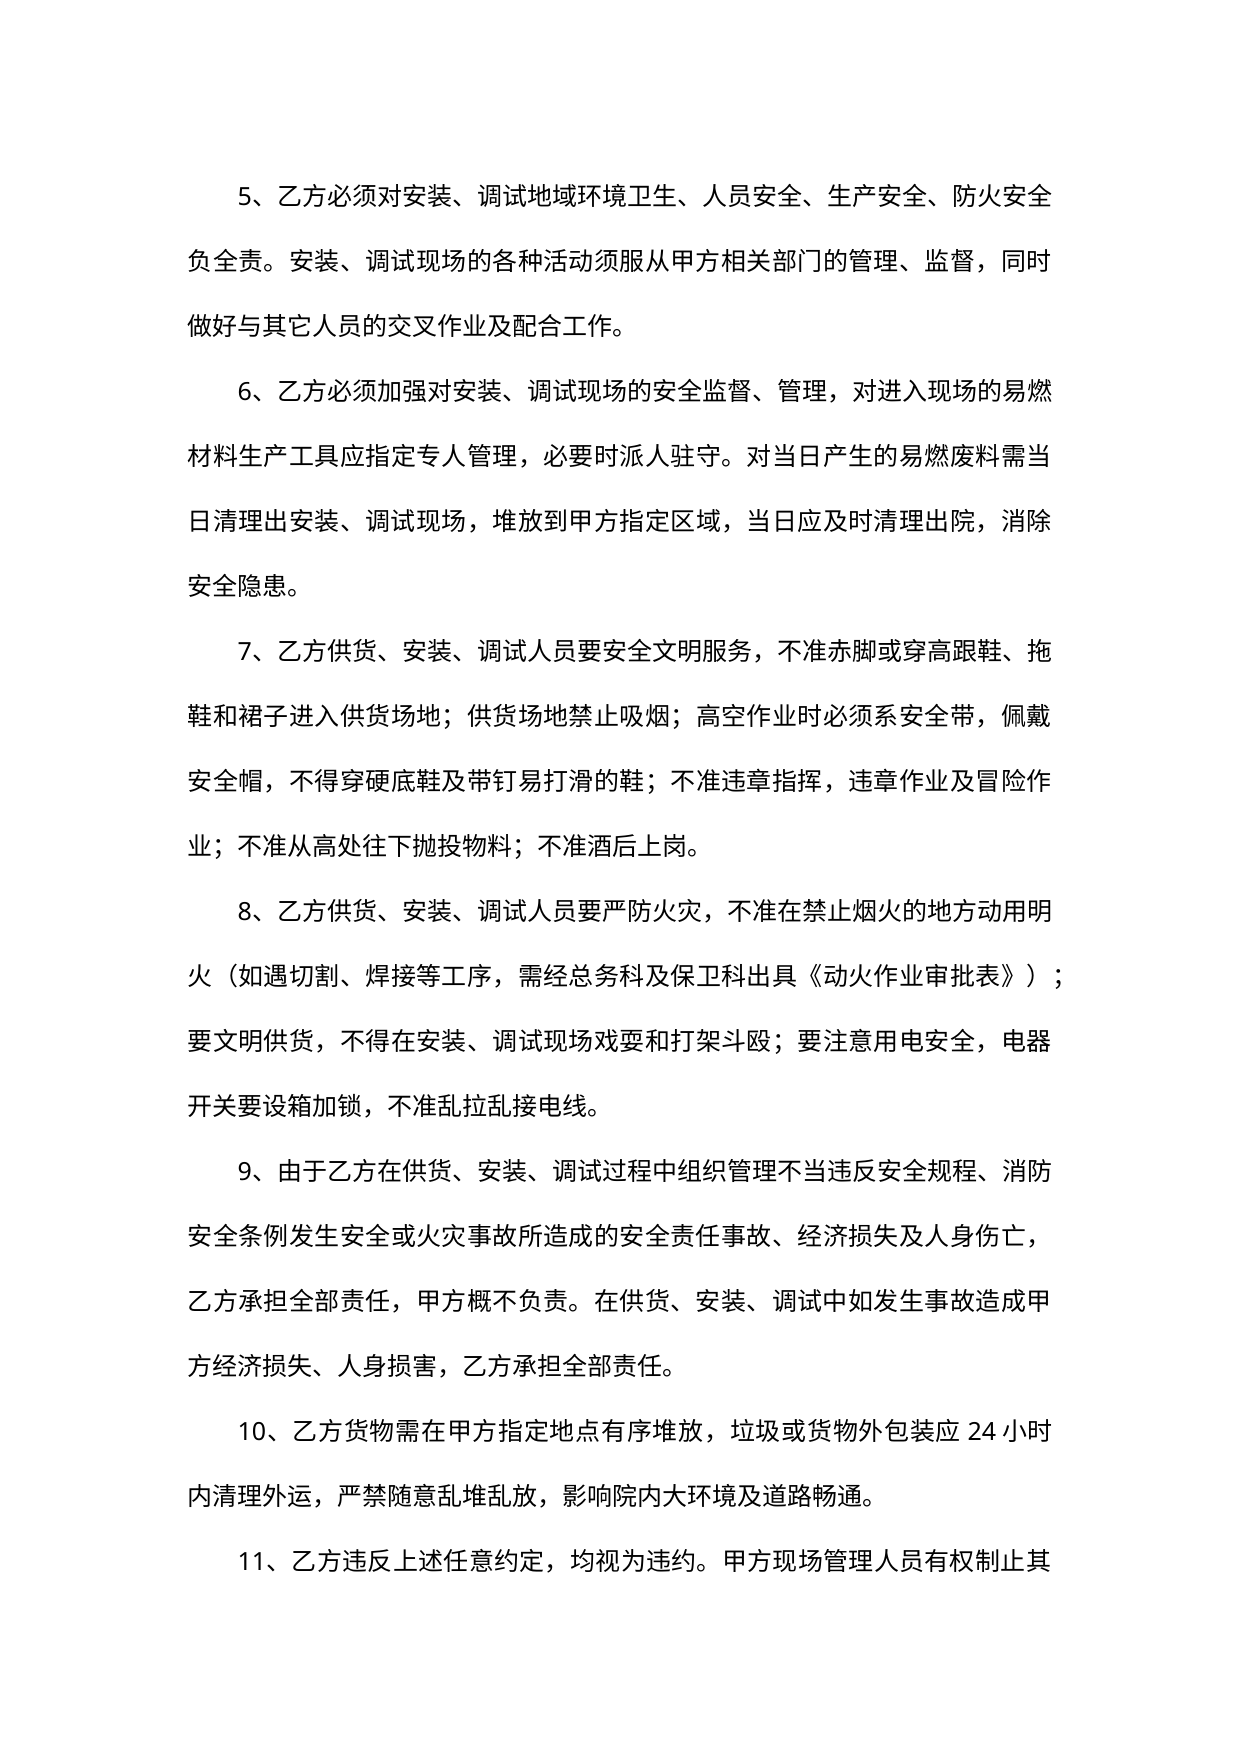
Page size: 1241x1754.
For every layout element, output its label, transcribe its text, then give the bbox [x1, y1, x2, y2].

text 7、乙方供货、安装、调试人员要安全文明服务，不准赤脚或穿高跟鞋、拖鞋和裙子进入供货场地；供货场地禁止吸烟；高空作业时必须系安全带，佩戴安全帽，不得穿硬底鞋及带钉易打滑的鞋；不准违章指挥，违章作业及冒险作业；不准从高处往下抛投物料；不准酒后上岗。 [187, 617, 1053, 877]
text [187, 1527, 1053, 1592]
text 5、乙方必须对安装、调试地域环境卫生、人员安全、生产安全、防火安全负全责。安装、调试现场的各种活动须服从甲方相关部门的管理、监督，同时做好与其它人员的交叉作业及配合工作。 [187, 162, 1053, 357]
text 8、乙方供货、安装、调试人员要严防火灾，不准在禁止烟火的地方动用明火（如遇切割、焊接等工序，需经总务科及保卫科出具《动火作业审批表》）；要文明供货，不得在安装、调试现场戏耍和打架斗殴；要注意用电安全，电器开关要设箱加锁，不准乱拉乱接电线。 [187, 877, 1053, 1137]
text 10、乙方货物需在甲方指定地点有序堆放，垃圾或货物外包装应24小时内清理外运，严禁随意乱堆乱放，影响院内大环境及道路畅通。 [187, 1397, 1053, 1527]
text 9、由于乙方在供货、安装、调试过程中组织管理不当违反安全规程、消防安全条例发生安全或火灾事故所造成的安全责任事故、经济损失及人身伤亡，乙方承担全部责任，甲方概不负责。在供货、安装、调试中如发生事故造成甲方经济损失、人身损害，乙方承担全部责任。 [187, 1137, 1053, 1397]
text 6、乙方必须加强对安装、调试现场的安全监督、管理，对进入现场的易燃材料生产工具应指定专人管理，必要时派人驻守。对当日产生的易燃废料需当日清理出安装、调试现场，堆放到甲方指定区域，当日应及时清理出院，消除安全隐患。 [187, 357, 1053, 617]
